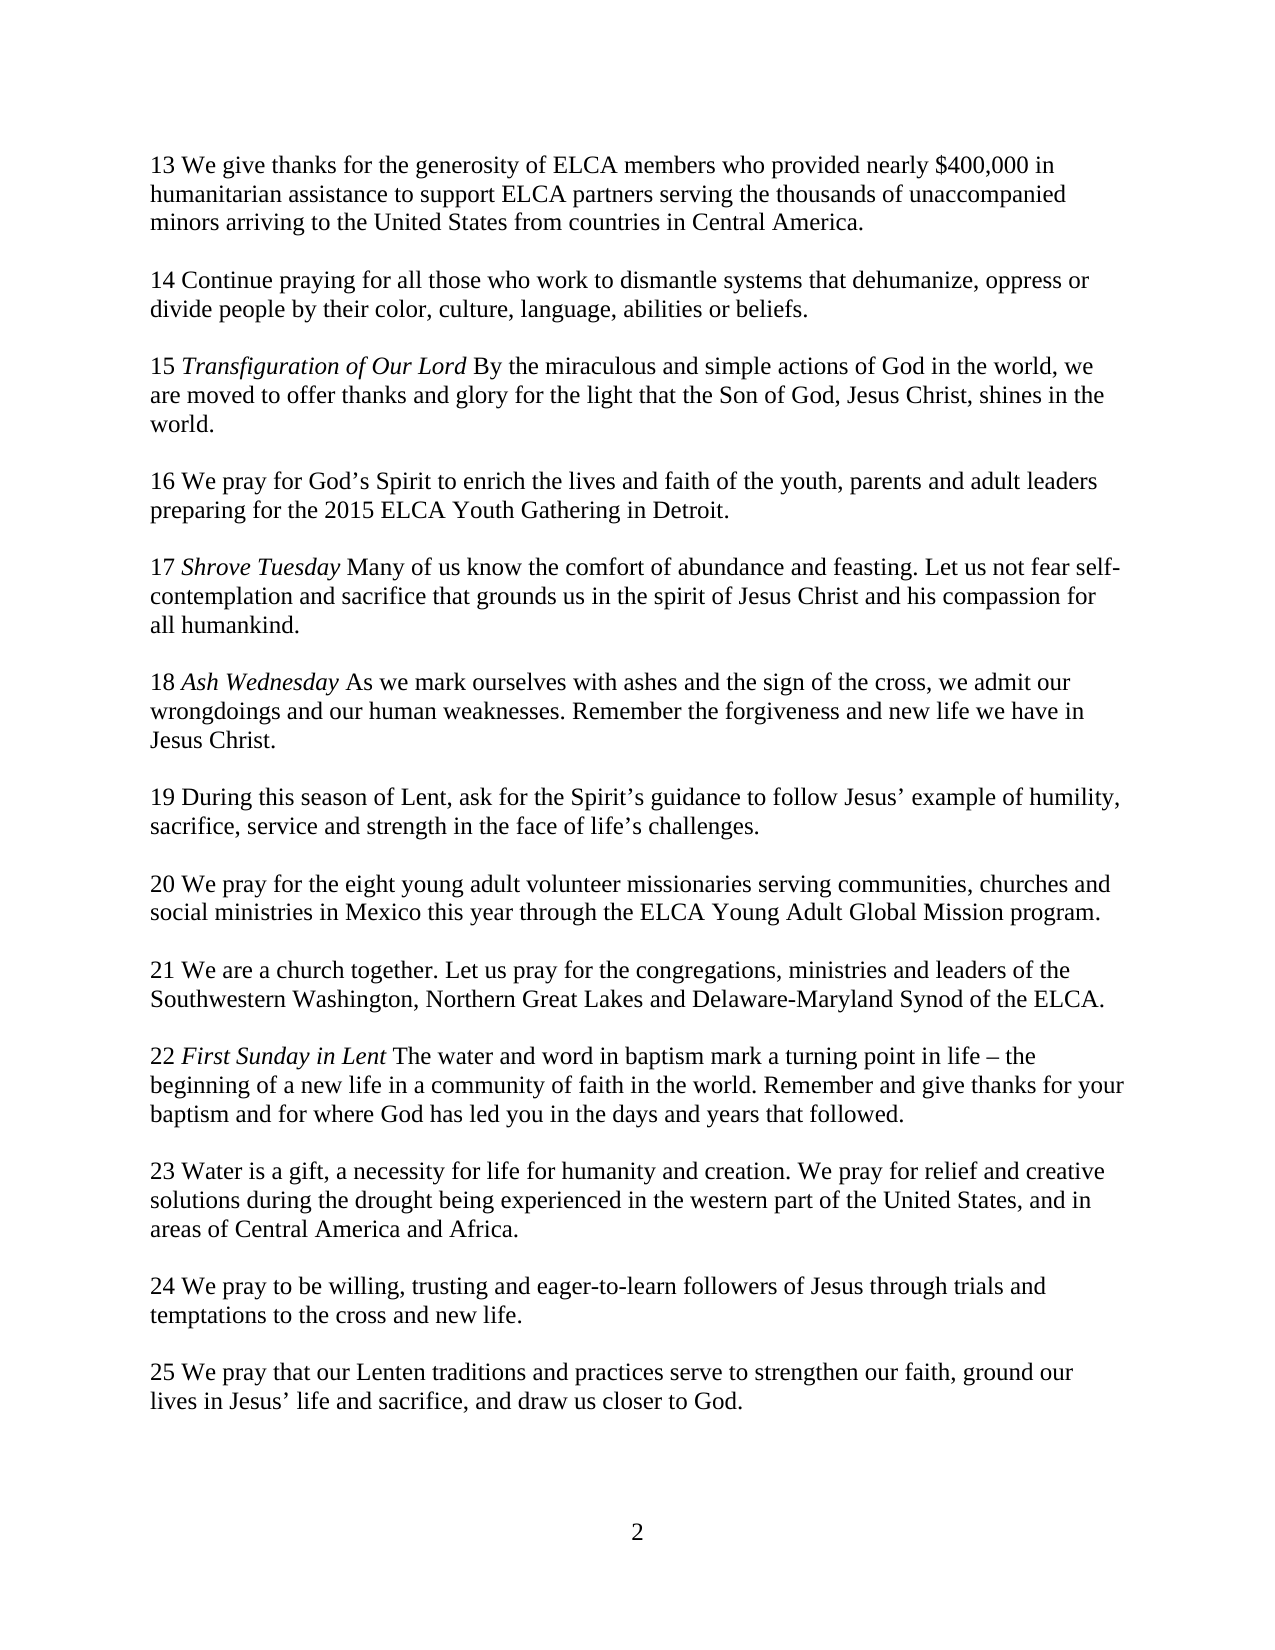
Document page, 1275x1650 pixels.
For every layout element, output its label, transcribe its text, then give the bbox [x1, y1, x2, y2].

text 23 Water is a gift, a necessity for life for humanity and creation. We pray for relief and creative solutions during the drought being experienced in the western part of the United States, and in areas of Central America and Africa. [150, 1156, 1125, 1242]
text 13 We give thanks for the generosity of ELCA members who provided nearly $400,000 in humanitarian assistance to support ELCA partners serving the thousands of unaccompanied minors arriving to the United States from countries in Central America. [150, 150, 1125, 236]
text 18 Ash Wednesday As we mark ourselves with ashes and the sign of the cross, we admit our wrongdoings and our human weaknesses. Remember the forgiveness and new life we have in Jesus Christ. [150, 667, 1125, 754]
text 14 Continue praying for all those who work to dismantle systems that dehumanize, oppress or divide people by their color, culture, language, abilities or beliefs. [150, 265, 1125, 322]
text 19 During this season of Lent, ask for the Spirit’s guidance to follow Jesus’ example of humility, sacrifice, service and strength in the face of life’s challenges. [150, 782, 1125, 840]
text 20 We pray for the eight young adult volunteer missionaries serving communities, churches and social ministries in Mexico this year through the ELCA Young Adult Global Mission program. [150, 869, 1125, 926]
text 22 First Sunday in Lent The water and word in baptism mark a turning point in life – the beginning of a new life in a community of faith in the world. Remember and give thanks for your baptism and for where God has led you in the days and years that followed. [150, 1041, 1125, 1127]
text 17 Shrove Tuesday Many of us know the comfort of abundance and feasting. Let us not fear self-contemplation and sacrifice that grounds us in the spirit of Jesus Christ and his compassion for all humankind. [150, 552, 1125, 639]
text 25 We pray that our Lenten traditions and practices serve to strengthen our faith, ground our lives in Jesus’ life and sacrifice, and draw us closer to God. [150, 1357, 1125, 1415]
text 21 We are a church together. Let us pray for the congregations, ministries and leaders of the Southwestern Washington, Northern Great Lakes and Delaware-Maryland Synod of the ELCA. [150, 955, 1125, 1012]
text 15 Transfiguration of Our Lord By the miraculous and simple actions of God in the world, we are moved to offer thanks and glory for the light that the Son of God, Jesus Christ, shines in the world. [150, 351, 1125, 437]
text 24 We pray to be willing, trusting and eager-to-learn followers of Jesus through trials and temptations to the cross and new life. [150, 1271, 1125, 1329]
text 16 We pray for God’s Spirit to enrich the lives and faith of the youth, parents and adult leaders preparing for the 2015 ELCA Youth Gathering in Detroit. [150, 466, 1125, 524]
